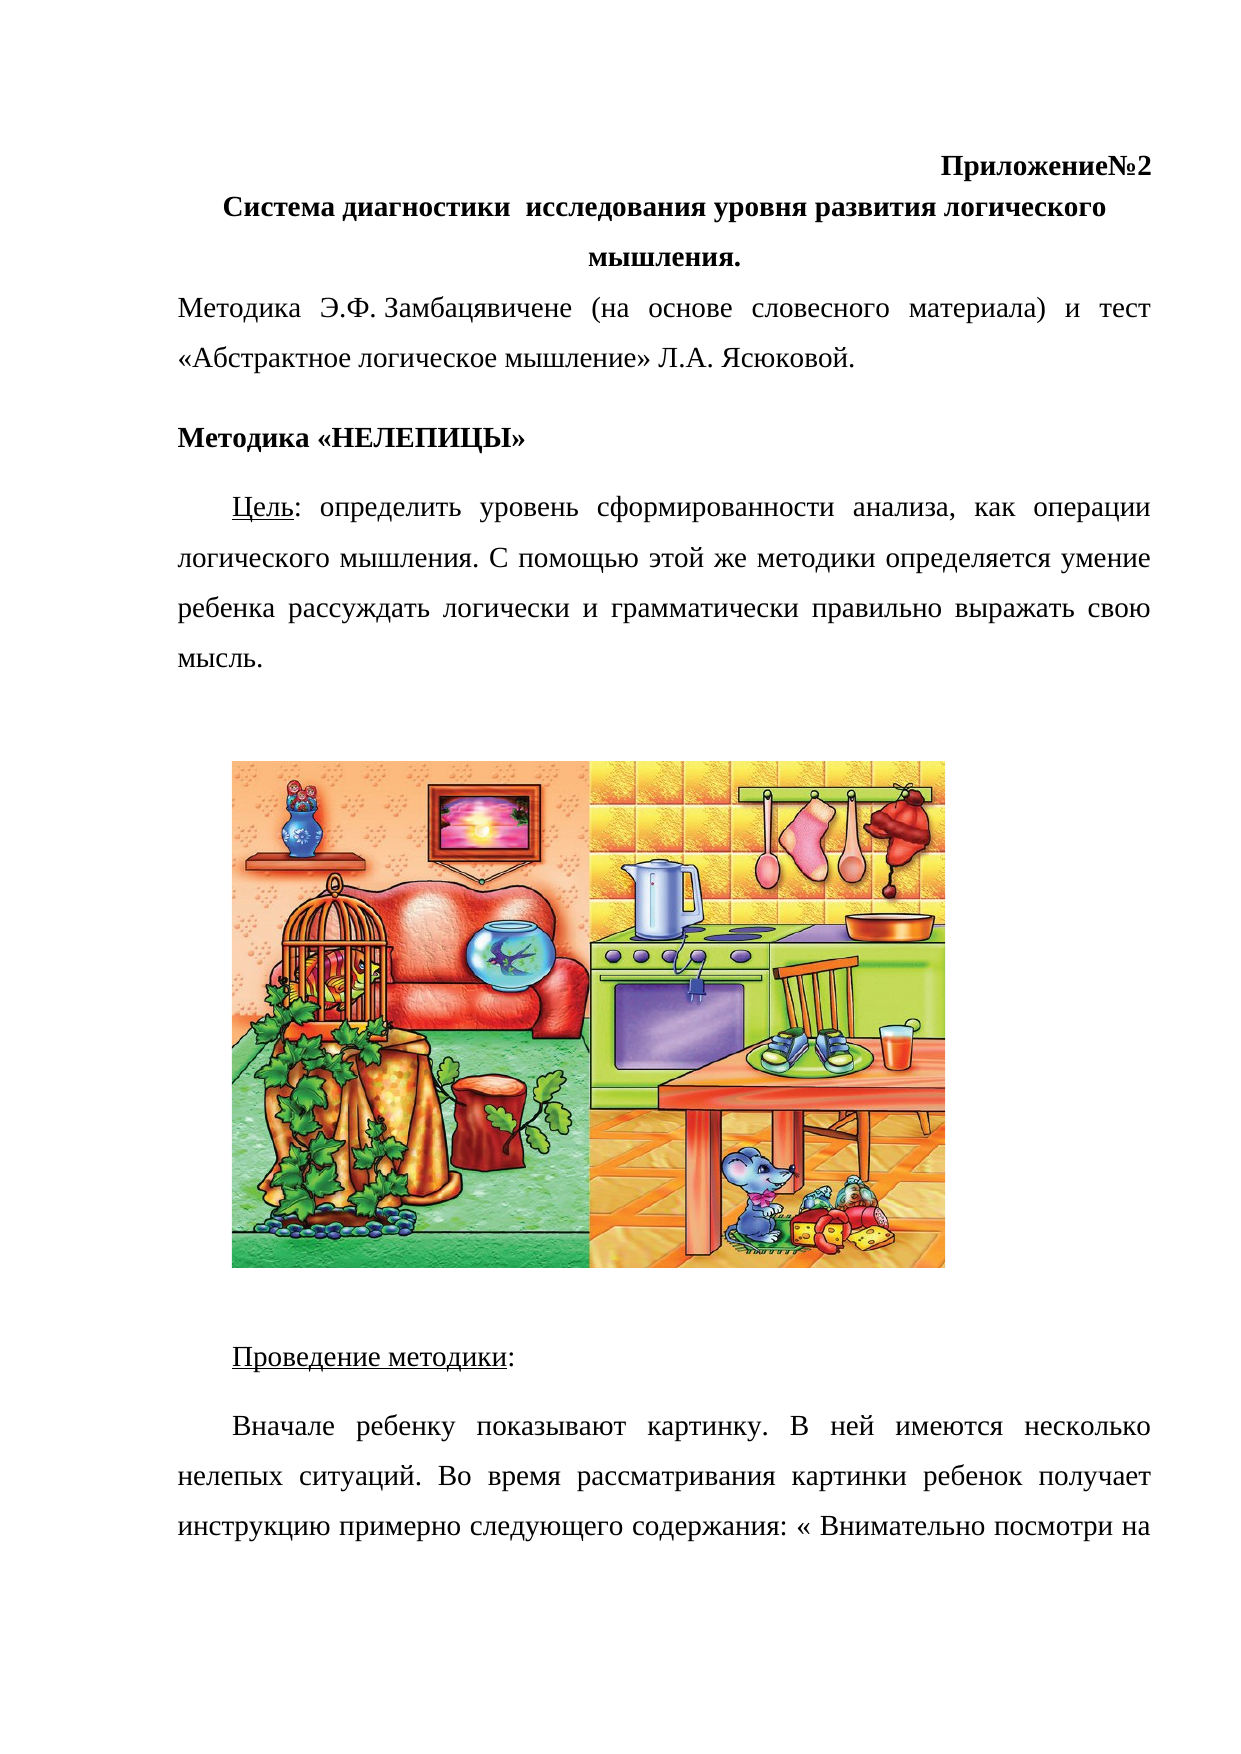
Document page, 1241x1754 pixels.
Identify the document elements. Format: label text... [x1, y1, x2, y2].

text Методика Э.Ф. Замбацявичене (на основе словесного материала) и тест «Абстрактное логическое мышление» Л.А. Ясюковой. [177, 290, 1152, 374]
text Приложение№2 [177, 148, 1152, 182]
text Проведение методики: [177, 1339, 1152, 1372]
text Система диагностики исследования уровня развития логического мышления. [177, 189, 1152, 273]
text Методика «НЕЛЕПИЦЫ» [177, 420, 1152, 454]
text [177, 1408, 1152, 1542]
picture [231, 761, 946, 1268]
text Цель: определить уровень сформированности анализа, как операции логического мышления. С помощью этой же методики определяется умение ребенка рассуждать логически и грамматически правильно выражать свою мысль. [177, 489, 1152, 674]
